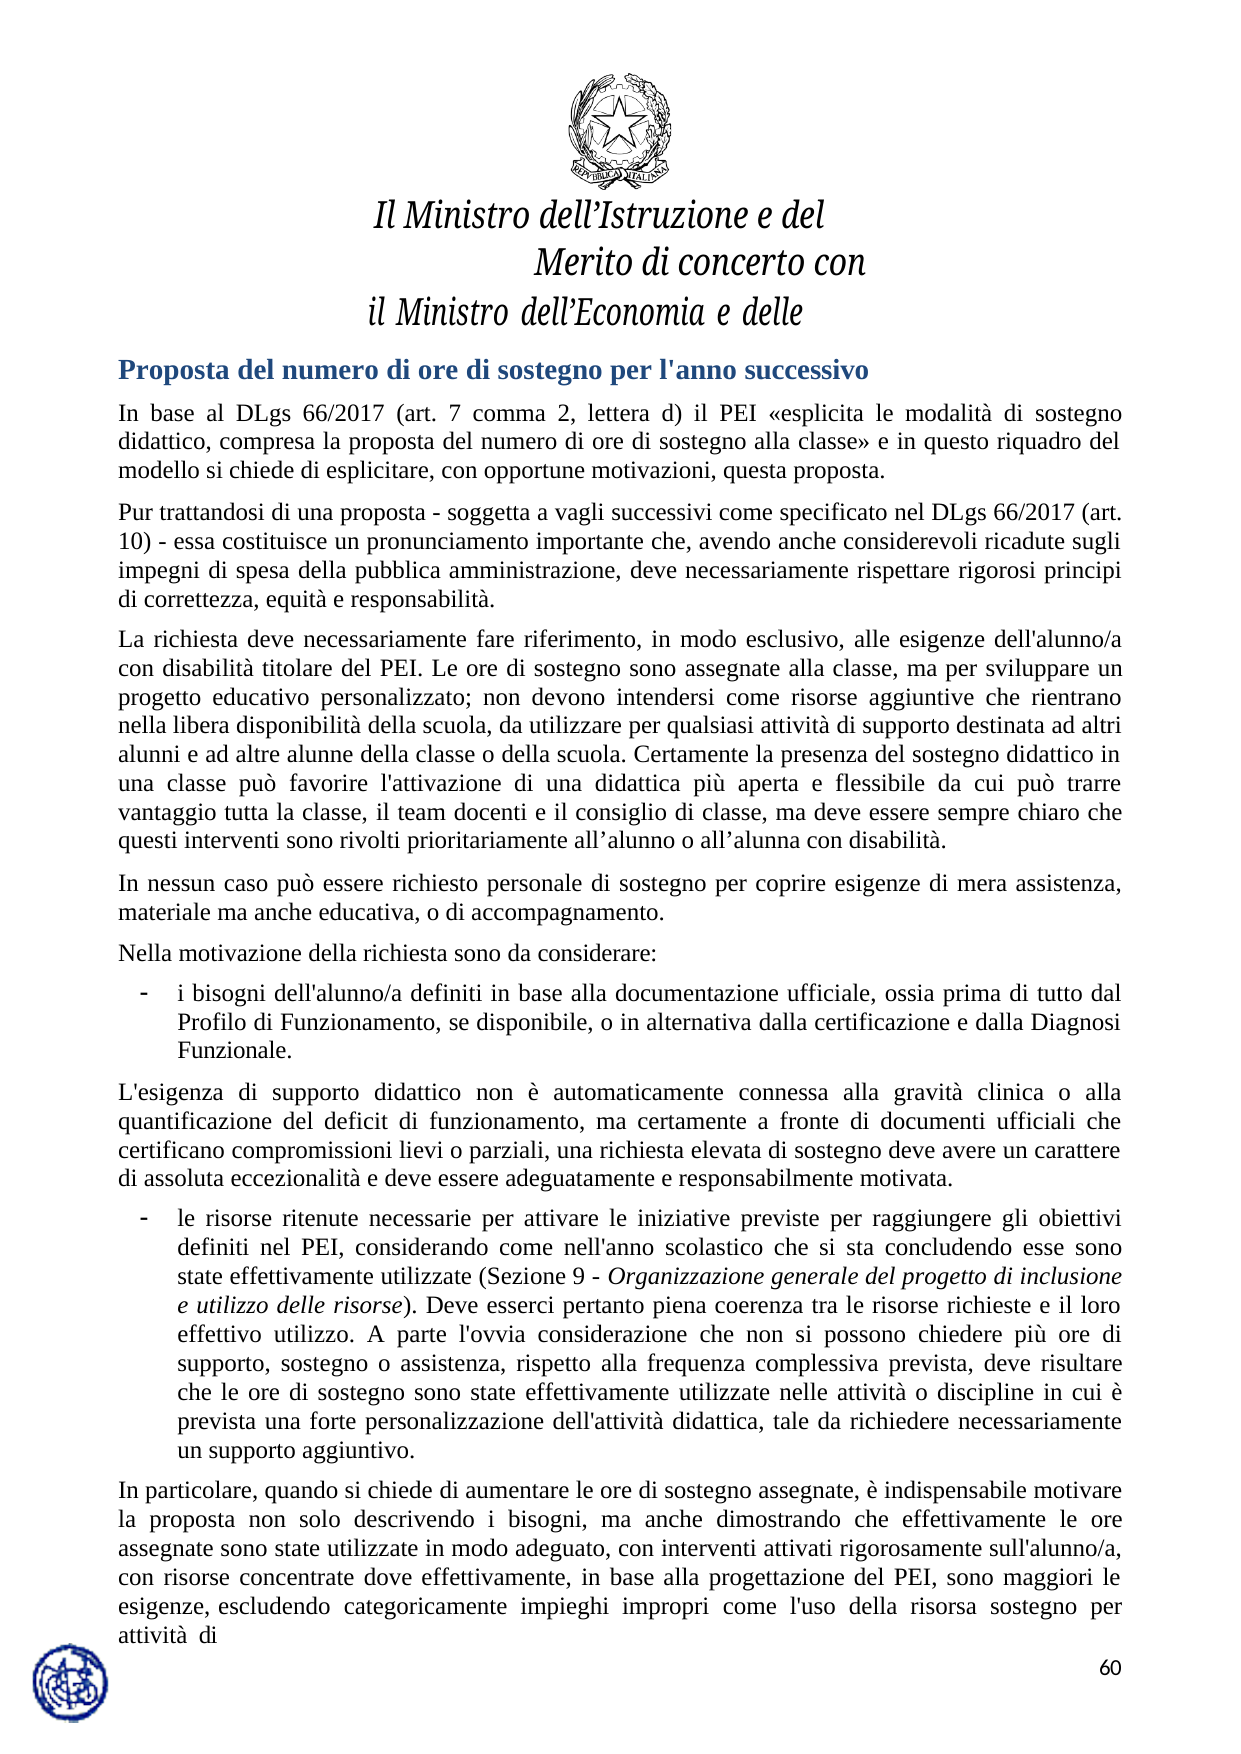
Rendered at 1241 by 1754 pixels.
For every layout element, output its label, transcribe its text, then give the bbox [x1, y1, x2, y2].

text La richiesta deve necessariamente fare riferimento, in modo esclusivo, alle esigenze dell'alunno/a con disabilità titolare del PEI. Le ore di sostegno sono assegnate alla classe, ma per sviluppare un progetto educativo personalizzato; non devono intendersi come risorse aggiuntive che rientrano nella libera disponibilità della scuola, da utilizzare per qualsiasi attività di supporto destinata ad altri alunni e ad altre alunne della classe o della scuola. Certamente la presenza del sostegno didattico in una classe può favorire l'attivazione di una didattica più aperta e flessibile da cui può trarre vantaggio tutta la classe, il team docenti e il consiglio di classe, ma deve essere sempre chiaro che questi interventi sono rivolti prioritariamente all’alunno o all’alunna con disabilità. [118, 624, 1122, 854]
text Pur trattandosi di una proposta - soggetta a vagli successivi come specificato nel DLgs 66/2017 (art. 10) - essa costituisce un pronunciamento importante che, avendo anche considerevoli ricadute sugli impegni di spesa della pubblica amministrazione, deve necessariamente rispettare rigorosi principi di correttezza, equità e responsabilità. [118, 497, 1122, 612]
picture [31, 1643, 111, 1723]
text In nessun caso può essere richiesto personale di sostegno per coprire esigenze di mera assistenza, materiale ma anche educativa, o di accompagnamento. [118, 868, 1123, 926]
text In particolare, quando si chiede di aumentare le ore di sostegno assegnate, è indispensabile motivare la proposta non solo descrivendo i bisogni, ma anche dimostrando che effettivamente le ore assegnate sono state utilizzate in modo adeguato, con interventi attivati rigorosamente sull'alunno/a, con risorse concentrate dove effettivamente, in base alla progettazione del PEI, sono maggiori le esigenze, escludendo categoricamente impieghi impropri come l'uso della risorsa sostegno per attività di [118, 1475, 1122, 1648]
subtitle Proposta del numero di ore di sostegno per l'anno successivo [118, 352, 1144, 386]
text Nella motivazione della richiesta sono da considerare: [118, 938, 1144, 967]
list i bisogni dell'alunno/a definiti in base alla documentazione ufficiale, ossia prima di tutto dal Profilo di Funzionamento, se disponibile, o in alternativa dalla certificazione e dalla Diagnosi Funzionale. [139, 978, 1122, 1064]
picture [568, 73, 672, 190]
text In base al DLgs 66/2017 (art. 7 comma 2, lettera d) il PEI «esplicita le modalità di sostegno didattico, compresa la proposta del numero di ore di sostegno alla classe» e in questo riquadro del modello si chiede di esplicitare, con opportune motivazioni, questa proposta. [118, 398, 1122, 484]
text L'esigenza di supporto didattico non è automaticamente connessa alla gravità clinica o alla quantificazione del deficit di funzionamento, ma certamente a fronte di documenti ufficiali che certificano compromissioni lievi o parziali, una richiesta elevata di sostegno deve avere un carattere di assoluta eccezionalità e deve essere adeguatamente e responsabilmente motivata. [118, 1077, 1122, 1192]
list le risorse ritenute necessarie per attivare le iniziative previste per raggiungere gli obiettivi definiti nel PEI, considerando come nell'anno scolastico che si sta concludendo esse sono state effettivamente utilizzate (Sezione 9 - Organizzazione generale del progetto di inclusione e utilizzo delle risorse). Deve esserci pertanto piena coerenza tra le risorse richieste e il loro effettivo utilizzo. A parte l'ovvia considerazione che non si possono chiedere più ore di supporto, sostegno o assistenza, rispetto alla frequenza complessiva prevista, deve risultare che le ore di sostegno sono state effettivamente utilizzate nelle attività o discipline in cui è prevista una forte personalizzazione dell'attività didattica, tale da richiedere necessariamente un supporto aggiuntivo. [139, 1203, 1123, 1464]
